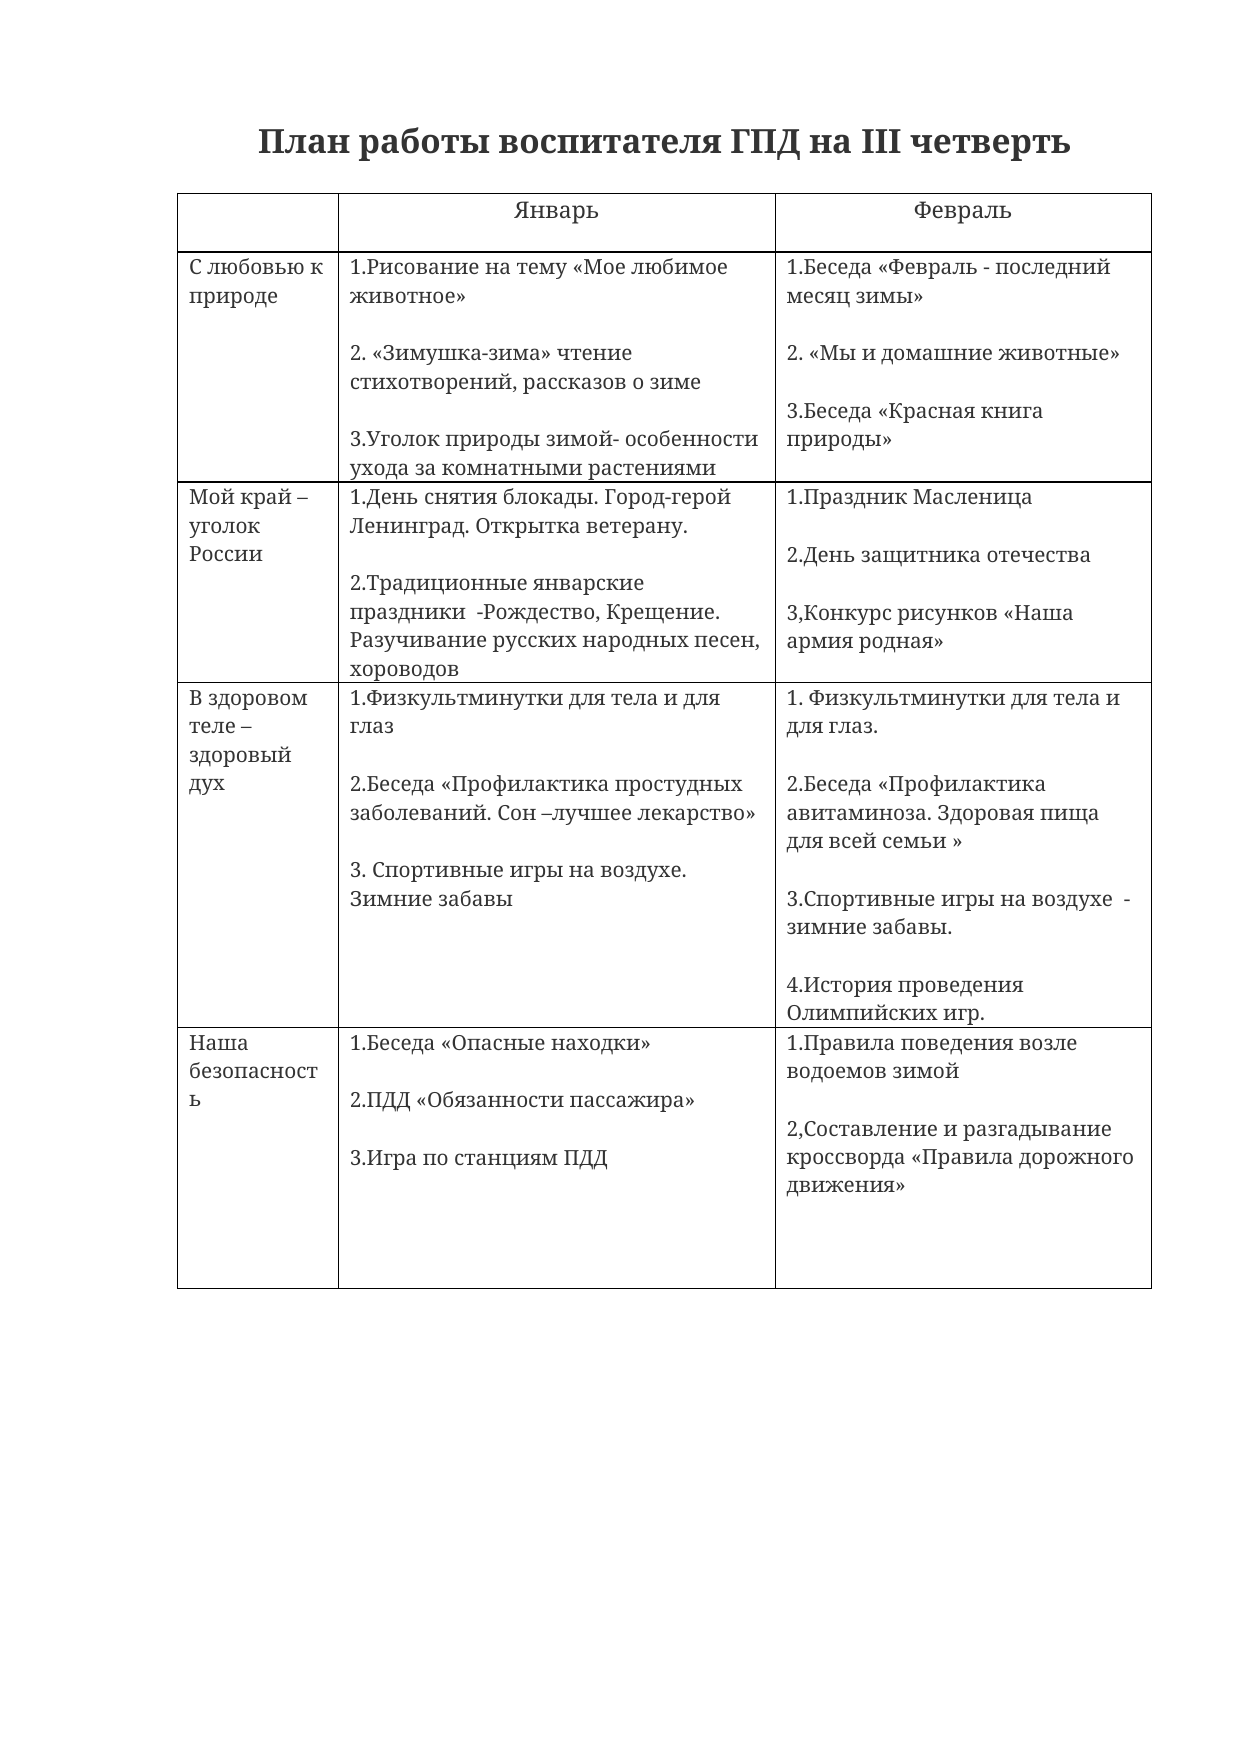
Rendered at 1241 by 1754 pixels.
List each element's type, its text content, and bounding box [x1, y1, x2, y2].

table_header [178, 194, 338, 251]
table_header Январь [339, 194, 775, 251]
table_cell 1. Физкультминутки для тела и для глаз. 2.Беседа «Профилактика авитаминоза. Здоровая пища для всей семьи » 3.Спортивные игры на воздухе -зимние забавы. 4.История проведения Олимпийских игр. [776, 683, 1151, 1027]
text План работы воспитателя ГПД на III четверть [177, 118, 1152, 163]
table_cell С любовью к природе [178, 253, 338, 481]
table_cell 1.Рисование на тему «Мое любимое животное» 2. «Зимушка-зима» чтение стихотворений, рассказов о зиме 3.Уголок природы зимой- особенности ухода за комнатными растениями [339, 253, 775, 481]
table_cell Наша безопасность [178, 1028, 338, 1287]
table_header Февраль [776, 194, 1151, 251]
table_cell 1.Физкультминутки для тела и для глаз 2.Беседа «Профилактика простудных заболеваний. Сон –лучшее лекарство» 3. Спортивные игры на воздухе. Зимние забавы [339, 683, 775, 1027]
table_cell Мой край – уголок России [178, 483, 338, 682]
table_cell 1.День снятия блокады. Город-герой Ленинград. Открытка ветерану. 2.Традиционные январские праздники -Рождество, Крещение. Разучивание русских народных песен, хороводов [339, 483, 775, 682]
table_cell 1.Беседа «Опасные находки» 2.ПДД «Обязанности пассажира» 3.Игра по станциям ПДД [339, 1028, 775, 1287]
table_cell 1.Праздник Масленица 2.День защитника отечества 3,Конкурс рисунков «Наша армия родная» [776, 483, 1151, 682]
table_cell В здоровом теле – здоровый дух [178, 683, 338, 1027]
table_cell 1.Правила поведения возле водоемов зимой 2,Составление и разгадывание кроссворда «Правила дорожного движения» [776, 1028, 1151, 1287]
table_cell 1.Беседа «Февраль - последний месяц зимы» 2. «Мы и домашние животные» 3.Беседа «Красная книга природы» [776, 253, 1151, 481]
